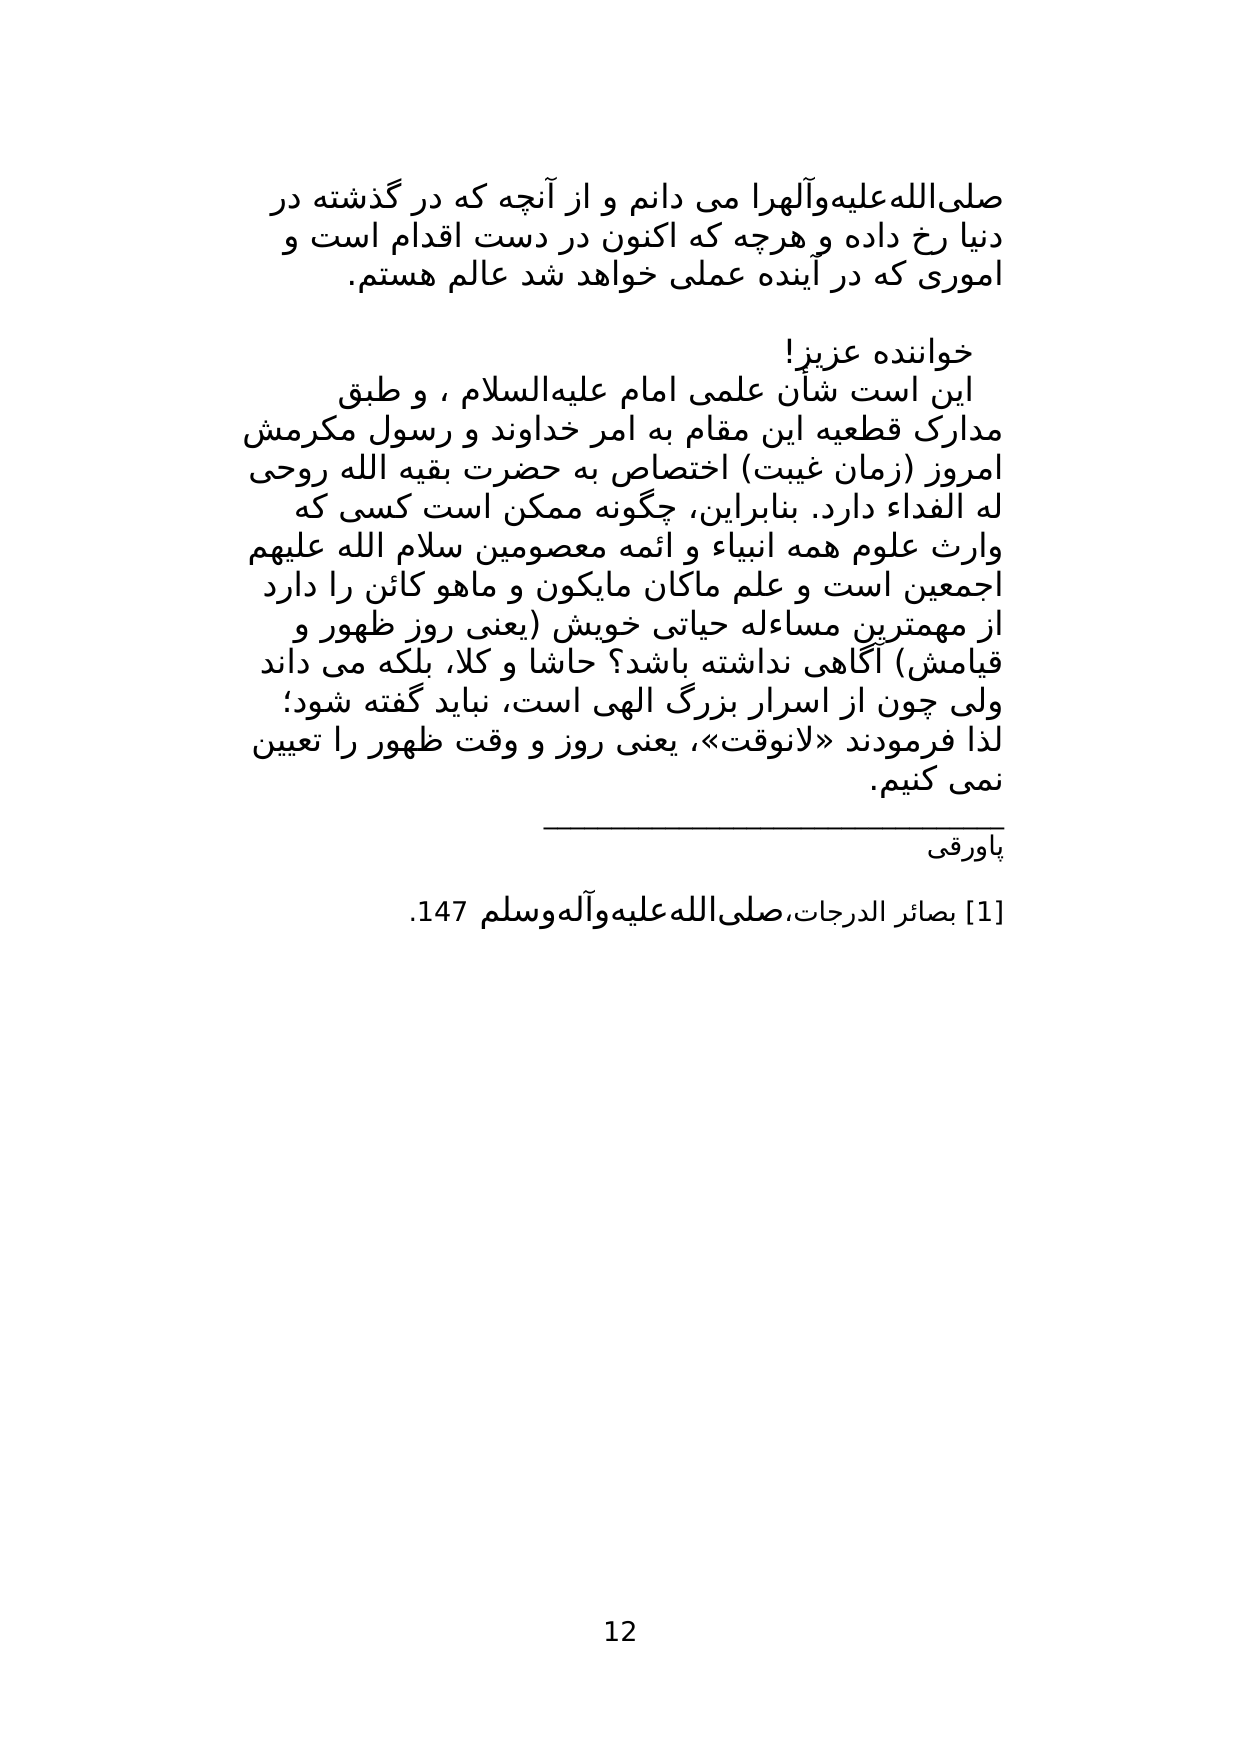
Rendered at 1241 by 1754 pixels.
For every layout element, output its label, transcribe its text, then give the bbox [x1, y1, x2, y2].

text این است شأن علمی امام عليه‌السلام ، و طبق مدارک قطعیه این مقام به امر خداوند و رسول مکرمش امروز (زمان غیبت) اختصاص به حضرت بقیه الله روحی له الفداء دارد. بنابراین، چگونه ممکن است کسی که وارث علوم همه انبیاء و ائمه معصومین سلام الله علیهم اجمعین است و علم ماکان مایکون و ماهو کائن را دارد از مهمترین مساءله حیاتی خویش (یعنی روز ظهور و قیامش) آگاهی نداشته باشد؟ حاشا و کلا، بلکه می داند ولی چون از اسرار بزرگ الهی است، نباید گفته شود؛ لذا فرمودند «لانوقت»، یعنی روز و وقت ظهور را تعیین نمی کنیم. [236, 371, 1004, 798]
text __________________________________ [236, 798, 1004, 830]
text [1] بصائر الدرجات،صلى‌الله‌عليه‌وآله‌وسلم 147. [236, 890, 1004, 929]
text خواننده عزیز! [236, 332, 1004, 371]
text پاورقی [236, 830, 1004, 861]
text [236, 177, 1004, 294]
